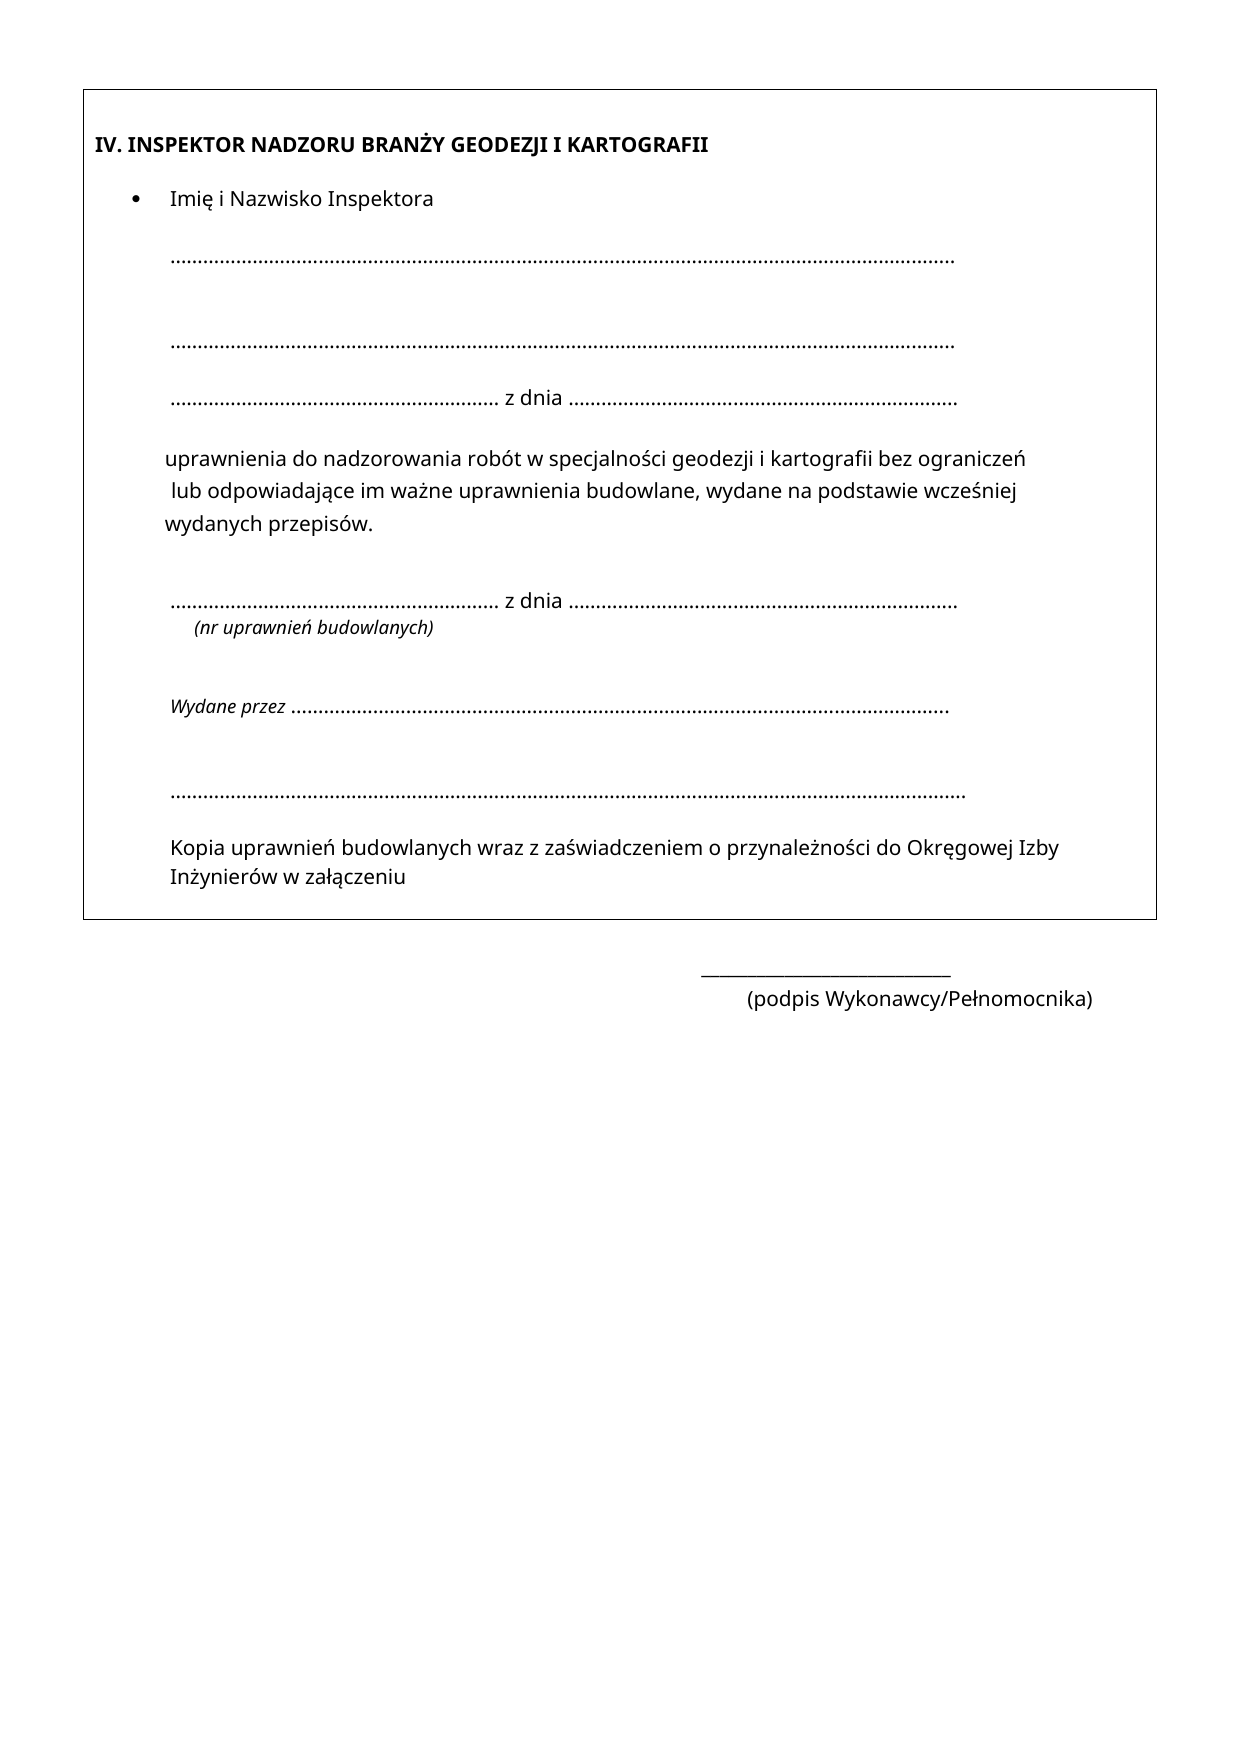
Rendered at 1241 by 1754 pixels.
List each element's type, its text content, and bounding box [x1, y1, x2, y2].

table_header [84, 90, 1156, 919]
text ___________________________ [148, 952, 1093, 980]
text (podpis Wykonawcy/Pełnomocnika) [148, 984, 1093, 1013]
